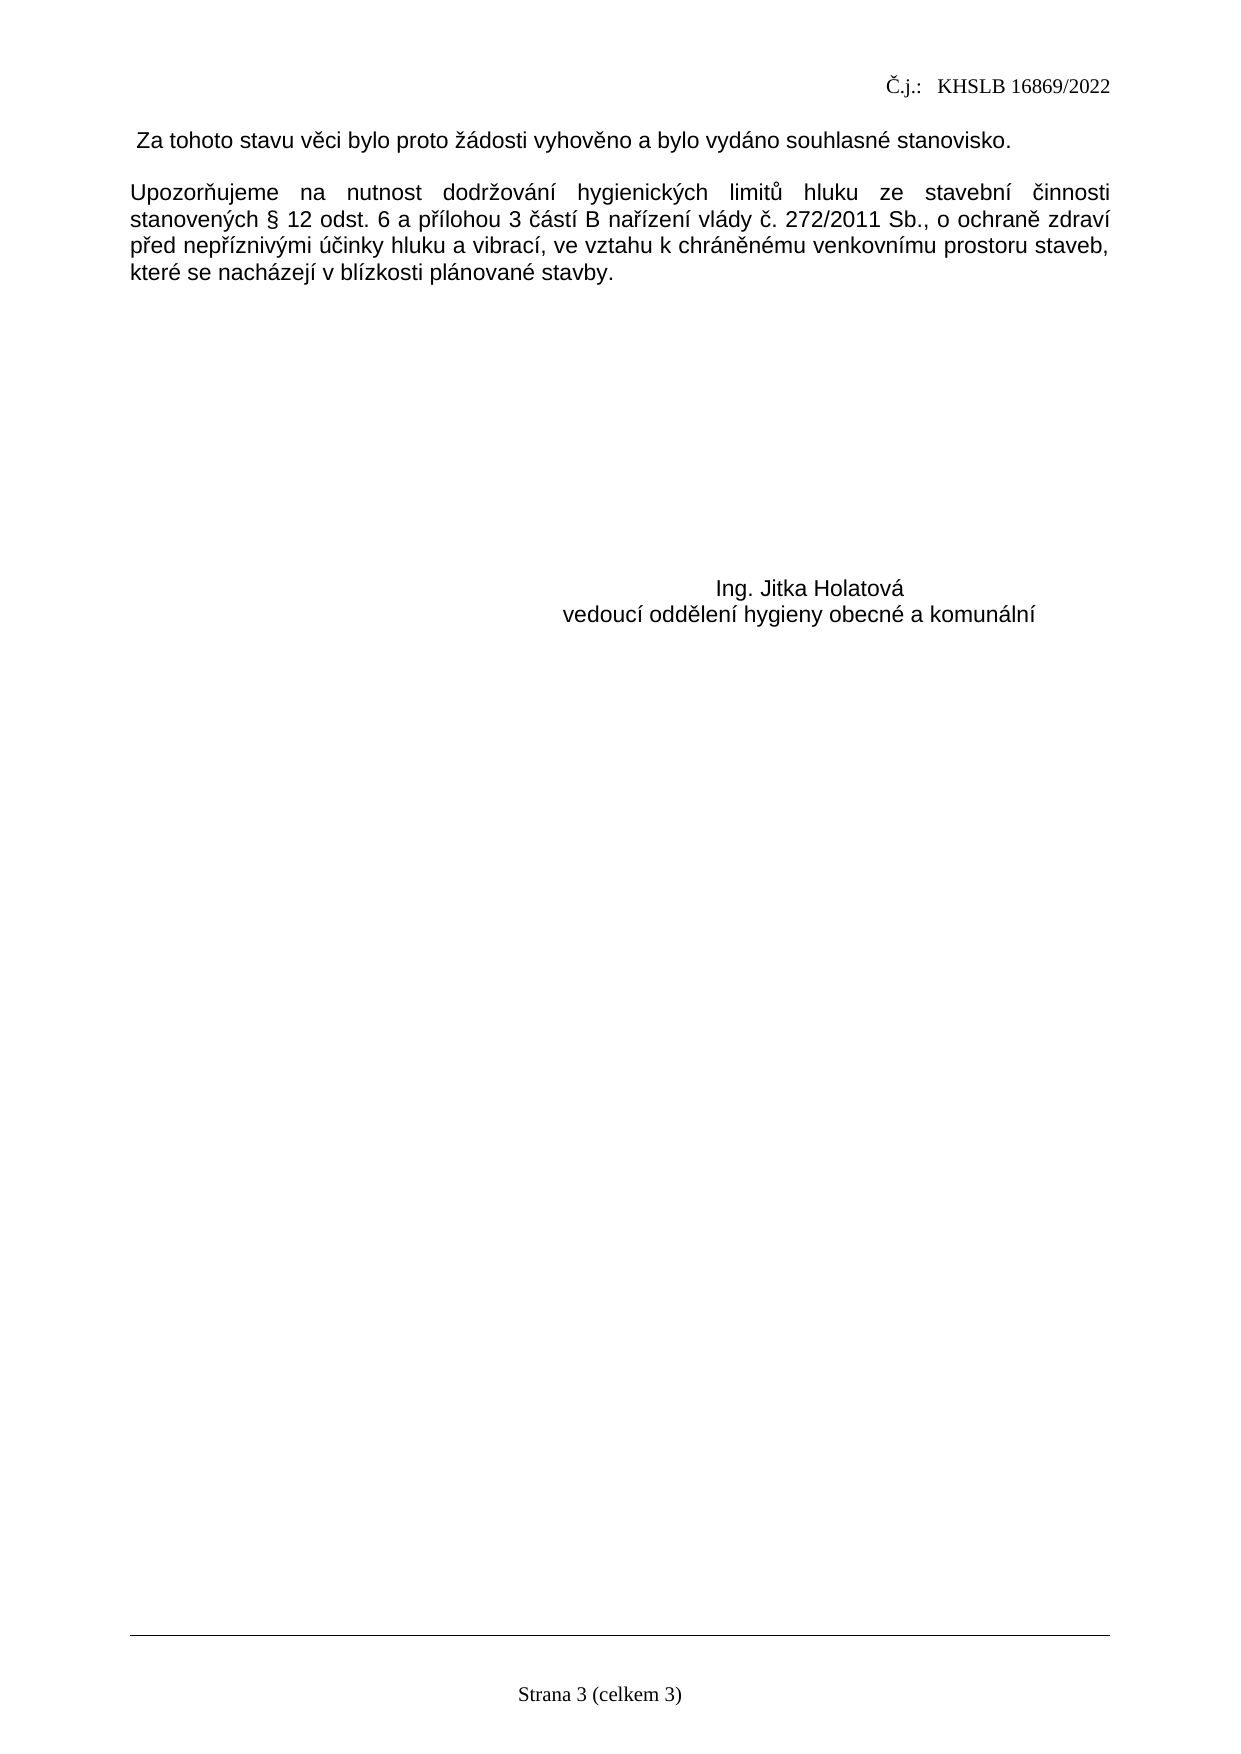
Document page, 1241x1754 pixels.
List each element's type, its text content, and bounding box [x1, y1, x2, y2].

text vedoucí oddělení hygieny obecné a komunální [130, 601, 1110, 627]
text Za tohoto stavu věci bylo proto žádosti vyhověno a bylo vydáno souhlasné stanovisko. [130, 127, 1110, 153]
text Ing. Jitka Holatová [130, 575, 1110, 601]
text Upozorňujeme na nutnost dodržování hygienických limitů hluku ze stavební činnosti stanovených § 12 odst. přílohou 3 částí B nařízení vlády č. 272/2011 Sb., o ochraně zdraví před nepříznivými účinky hluku a vibrací, ve vztahu k chráněnému venkovnímu prostoru staveb, které se nacházejí v blízkosti plánované stavby. [130, 179, 1110, 285]
